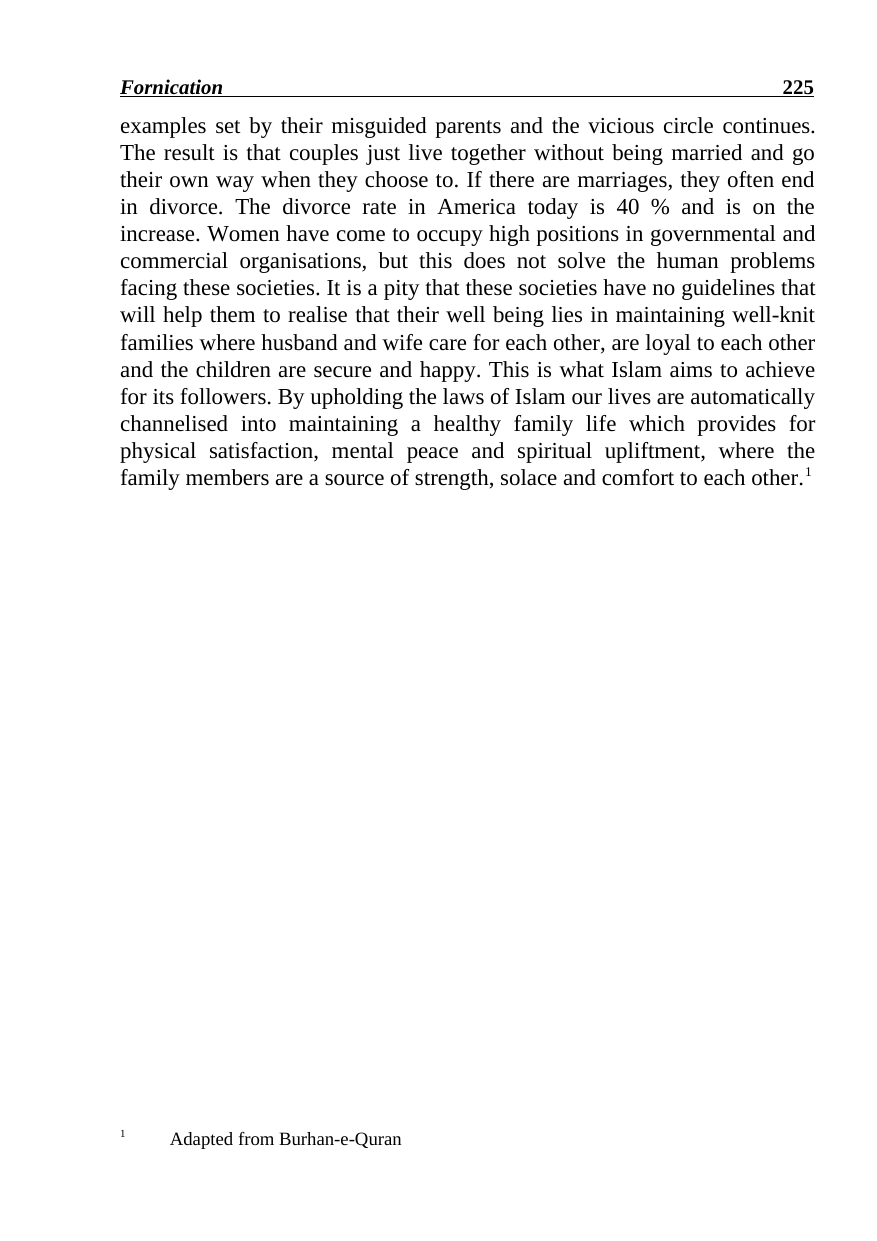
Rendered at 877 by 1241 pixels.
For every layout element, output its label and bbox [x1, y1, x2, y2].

text [120, 112, 817, 491]
